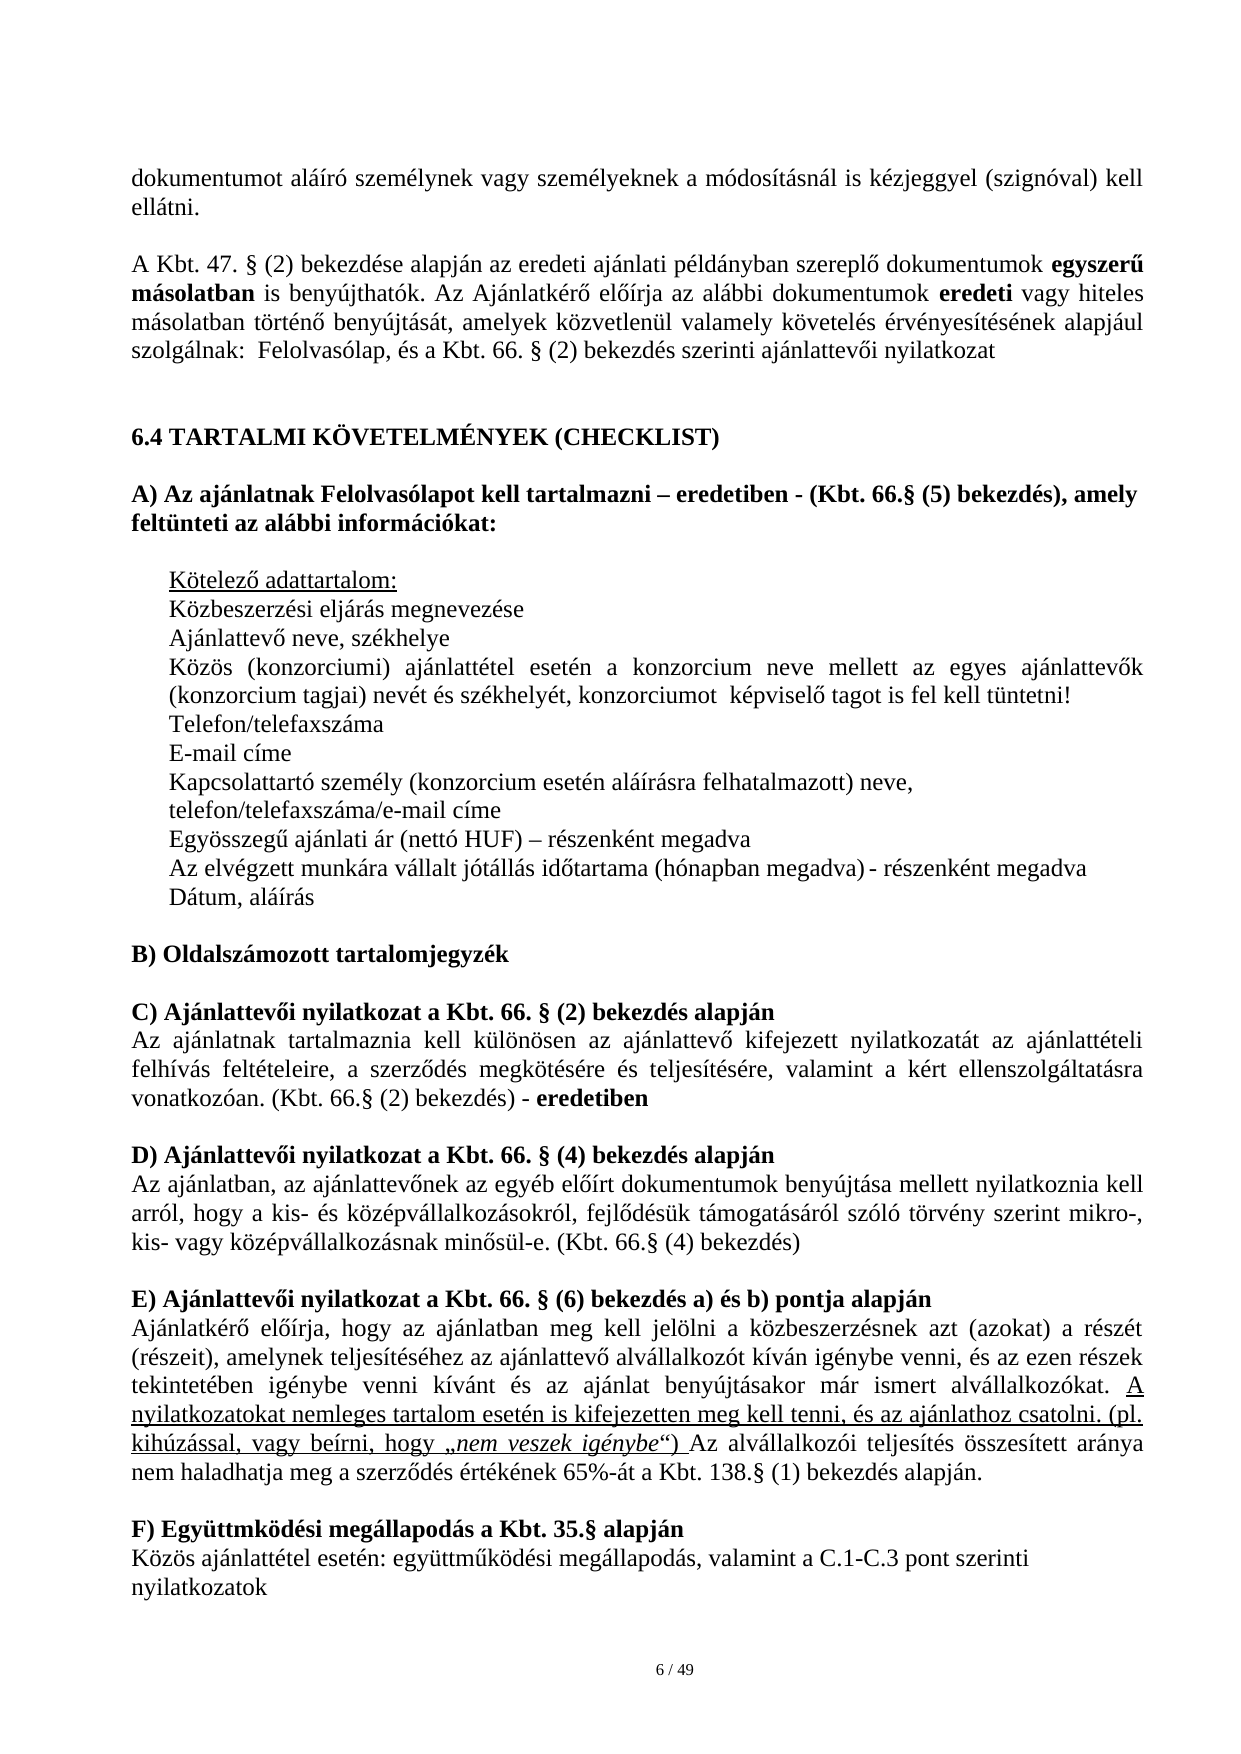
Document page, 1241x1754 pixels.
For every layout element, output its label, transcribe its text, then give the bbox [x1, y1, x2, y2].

text Közös (konzorciumi) ajánlattétel esetén a konzorcium neve mellett az egyes ajánlattevők (konzorcium tagjai) nevét és székhelyét, konzorciumot képviselő tagot is fel kell tüntetni! [169, 652, 1144, 709]
text Kötelező adattartalom: [169, 565, 1144, 594]
text Dátum, aláírás [169, 882, 1144, 910]
text Telefon/telefaxszáma [169, 709, 1144, 738]
text E-mail címe [169, 738, 1144, 767]
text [131, 163, 1144, 220]
text Közös ajánlattétel esetén: együttműködési megállapodás, valamint a C.1-C.3 pont szerinti nyilatkozatok [131, 1543, 1144, 1600]
text A) Az ajánlatnak Felolvasólapot kell tartalmazni – eredetiben - (Kbt. 66.§ (5) bekezdés), amely feltünteti az alábbi információkat: [131, 479, 1144, 537]
text Az ajánlatnak tartalmaznia kell különösen az ajánlattevő kifejezett nyilatkozatát az ajánlattételi felhívás feltételeire, a szerződés megkötésére és teljesítésére, valamint a kért ellenszolgáltatásra vonatkozóan. (Kbt. 66.§ (2) bekezdés) - eredetiben [131, 1025, 1144, 1112]
text Ajánlatkérő előírja, hogy az ajánlatban meg kell jelölni a közbeszerzésnek azt (azokat) a részét (részeit), amelynek teljesítéséhez az ajánlattevő alvállalkozót kíván igénybe venni, és az ezen részek tekintetében igénybe venni kívánt és az ajánlat benyújtásakor már ismert alvállalkozókat. A nyilatkozatokat nemleges tartalom esetén is kifejezetten meg kell tenni, és az ajánlathoz csatolni. (pl. kihúzással, vagy beírni, hogy „nem veszek igénybe“) Az alvállalkozói teljesítés összesített aránya nem haladhatja meg a szerződés értékének 65%-át a Kbt. 138.§ (1) bekezdés alapján. [131, 1313, 1144, 1485]
text F) Együttmködési megállapodás a Kbt. 35.§ alapján [131, 1514, 1144, 1543]
text B) Oldalszámozott tartalomjegyzék [131, 939, 1144, 968]
text Az elvégzett munkára vállalt jótállás időtartama (hónapban megadva) - részenként megadva [169, 853, 1144, 882]
text Egyösszegű ajánlati ár (nettó HUF) – részenként megadva [169, 824, 1144, 853]
text Közbeszerzési eljárás megnevezése [169, 594, 1144, 623]
text 6.4 Tartalmi követelmények (checklist) [131, 422, 1144, 450]
text C) Ajánlattevői nyilatkozat a Kbt. 66. § (2) bekezdés alapján [131, 997, 1144, 1025]
text A Kbt. 47. § (2) bekezdése alapján az eredeti ajánlati példányban szereplő dokumentumok egyszerű másolatban is benyújthatók. Az Ajánlatkérő előírja az alábbi dokumentumok eredeti vagy hiteles másolatban történő benyújtását, amelyek közvetlenül valamely követelés érvényesítésének alapjául szolgálnak: Felolvasólap, és a Kbt. 66. § (2) bekezdés szerinti ajánlattevői nyilatkozat [131, 249, 1144, 364]
text Az ajánlatban, az ajánlattevőnek az egyéb előírt dokumentumok benyújtása mellett nyilatkoznia kell arról, hogy a kis- és középvállalkozásokról, fejlődésük támogatásáról szóló törvény szerint mikro-, kis- vagy középvállalkozásnak minősül-e. (Kbt. 66.§ (4) bekezdés) [131, 1169, 1144, 1255]
text D) Ajánlattevői nyilatkozat a Kbt. 66. § (4) bekezdés alapján [131, 1140, 1144, 1169]
text Ajánlattevő neve, székhelye [169, 623, 1144, 652]
text Kapcsolattartó személy (konzorcium esetén aláírásra felhatalmazott) neve, telefon/telefaxszáma/e-mail címe [169, 767, 1144, 824]
text E) Ajánlattevői nyilatkozat a Kbt. 66. § (6) bekezdés a) és b) pontja alapján [131, 1284, 1144, 1313]
